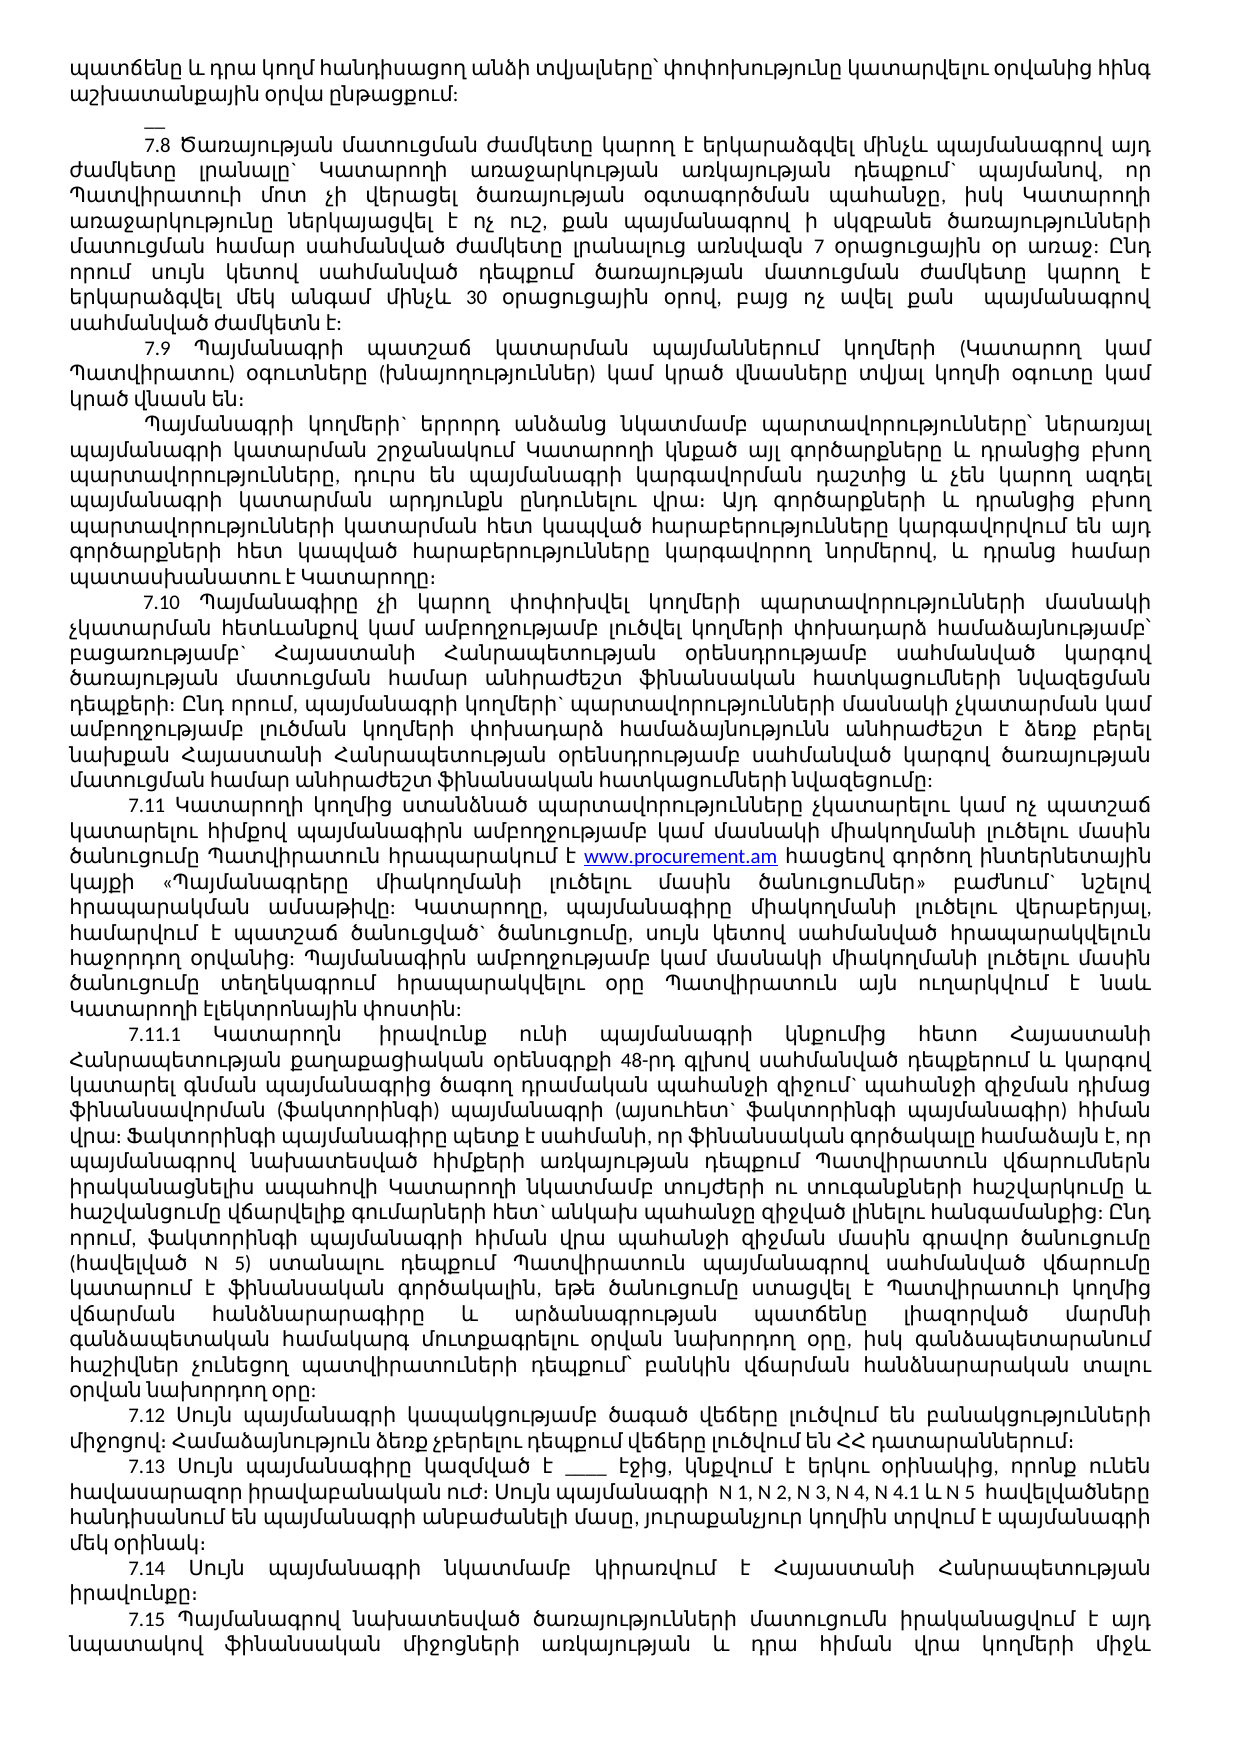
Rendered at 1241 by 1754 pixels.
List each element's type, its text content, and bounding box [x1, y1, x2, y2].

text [69, 56, 1152, 106]
text 7.14 Սույն պայմանագրի նկատմամբ կիրառվում է Հայաստանի Հանրապետության իրավունքը։ [69, 1555, 1152, 1606]
text 7.10 Պայմանագիրը չի կարող փոփոխվել կողմերի պարտավորությունների մասնակի չկատարման հետևանքով կամ ամբողջությամբ լուծվել կողմերի փոխադարձ համաձայնությամբ՝ բացառությամբ` Հայաստանի Հանրապետության օրենսդրությամբ սահմանված կարգով ծառայության մատուցման համար անհրաժեշտ ֆինանսական հատկացումների նվազեցման դեպքերի: Ընդ որում, պայմանագրի կողմերի` պարտավորությունների մասնակի չկատարման կամ ամբողջությամբ լուծման կողմերի փոխադարձ համաձայնությունն անհրաժեշտ է ձեռք բերել նախքան Հայաստանի Հանրապետության օրենսդրությամբ սահմանված կարգով ծառայության մատուցման համար անհրաժեշտ ֆինանսական հատկացումների նվազեցումը: [69, 589, 1152, 793]
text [69, 1606, 1152, 1657]
text 7.11 Կատարողի կողմից ստանձնած պարտավորությունները չկատարելու կամ ոչ պատշաճ կատարելու հիմքով պայմանագիրն ամբողջությամբ կամ մասնակի միակողմանի լուծելու մասին ծանուցումը Պատվիրատուն հրապարակում է www.procurement.am հասցեով գործող ինտերնետային կայքի «Պայմանագրերը միակողմանի լուծելու մասին ծանուցումներ» բաժնում` նշելով հրապարակման ամսաթիվը: Կատարողը, պայմանագիրը միակողմանի լուծելու վերաբերյալ, համարվում է պատշաճ ծանուցված` ծանուցումը, սույն կետով սահմանված հրապարակվելուն հաջորդող օրվանից: Պայմանագիրն ամբողջությամբ կամ մասնակի միակողմանի լուծելու մասին ծանուցումը տեղեկագրում հրապարակվելու օրը Պատվիրատուն այն ուղարկվում է նաև Կատարողի էլեկտրոնային փոստին: [69, 793, 1152, 1021]
text 7.8 Ծառայության մատուցման ժամկետը կարող է երկարաձգվել մինչև պայմանագրով այդ ժամկետը լրանալը` Կատարողի առաջարկության առկայության դեպքում` պայմանով, որ Պատվիրատուի մոտ չի վերացել ծառայության օգտագործման պահանջը, իսկ Կատարողի առաջարկությունը ներկայացվել է ոչ ուշ, քան պայմանագրով ի սկզբանե ծառայությունների մատուցման համար սահմանված ժամկետը լրանալուց առնվազն 7 օրացուցային օր առաջ: Ընդ որում սույն կետով սահմանված դեպքում ծառայության մատուցման ժամկետը կարող է երկարաձգվել մեկ անգամ մինչև 30 օրացուցային օրով, բայց ոչ ավել քան պայմանագրով սահմանված ժամկետն է: [69, 132, 1152, 335]
text 7.9 Պայմանագրի պատշաճ կատարման պայմաններում կողմերի (Կատարող կամ Պատվիրատու) օգուտները (խնայողություններ) կամ կրած վնասները տվյալ կողմի օգուտը կամ կրած վնասն են։ [69, 335, 1152, 411]
text __ [69, 106, 1152, 132]
text 7.12 Սույն պայմանագրի կապակցությամբ ծագած վեճերը լուծվում են բանակցությունների միջոցով։ Համաձայնություն ձեռք չբերելու դեպքում վեճերը լուծվում են ՀՀ դատարաններում։ [69, 1403, 1152, 1453]
text 7.13 Սույն պայմանագիրը կազմված է ____ էջից, կնքվում է երկու օրինակից, որոնք ունեն հավասարազոր իրավաբանական ուժ։ Սույն պայմանագրի N 1, N 2, N 3, N 4, N 4.1 և N 5 հավելվածները հանդիսանում են պայմանագրի անբաժանելի մասը, յուրաքանչյուր կողմին տրվում է պայմանագրի մեկ օրինակ։ [69, 1453, 1152, 1555]
text Պայմանագրի կողմերի` երրորդ անձանց նկատմամբ պարտավորությունները՝ ներառյալ պայմանագրի կատարման շրջանակում Կատարողի կնքած այլ գործարքները և դրանցից բխող պարտավորությունները, դուրս են պայմանագրի կարգավորման դաշտից և չեն կարող ազդել պայմանագրի կատարման արդյունքն ընդունելու վրա։ Այդ գործարքների և դրանցից բխող պարտավորությունների կատարման հետ կապված հարաբերությունները կարգավորվում են այդ գործարքների հետ կապված հարաբերությունները կարգավորող նորմերով, և դրանց համար պատասխանատու է Կատարողը։ [69, 411, 1152, 589]
text 7.11.1 Կատարողն իրավունք ունի պայմանագրի կնքումից հետո Հայաստանի Հանրապետության քաղաքացիական օրենսգրքի 48-րդ գլխով սահմանված դեպքերում և կարգով կատարել գնման պայմանագրից ծագող դրամական պահանջի զիջում` պահանջի զիջման դիմաց ֆինանսավորման (ֆակտորինգի) պայմանագրի (այսուհետ` ֆակտորինգի պայմանագիր) հիման վրա: Ֆակտորինգի պայմանագիրը պետք է սահմանի, որ ֆինանսական գործակալը համաձայն է, որ պայմանագրով նախատեսված հիմքերի առկայության դեպքում Պատվիրատուն վճարումներն իրականացնելիս ապահովի Կատարողի նկատմամբ տույժերի ու տուգանքների հաշվարկումը և հաշվանցումը վճարվելիք գումարների հետ` անկախ պահանջը զիջված լինելու հանգամանքից: Ընդ որում, ֆակտորինգի պայմանագրի հիման վրա պահանջի զիջման մասին գրավոր ծանուցումը (հավելված N 5) ստանալու դեպքում Պատվիրատուն պայմանագրով սահմանված վճարումը կատարում է ֆինանսական գործակալին, եթե ծանուցումը ստացվել է Պատվիրատուի կողմից վճարման հանձնարարագիրը և արձանագրության պատճենը լիազորված մարմնի գանձապետական համակարգ մուտքագրելու օրվան նախորդող օրը, իսկ գանձապետարանում հաշիվներ չունեցող պատվիրատուների դեպքում՝ բանկին վճարման հանձնարարական տալու օրվան նախորդող օրը: [69, 1021, 1152, 1403]
